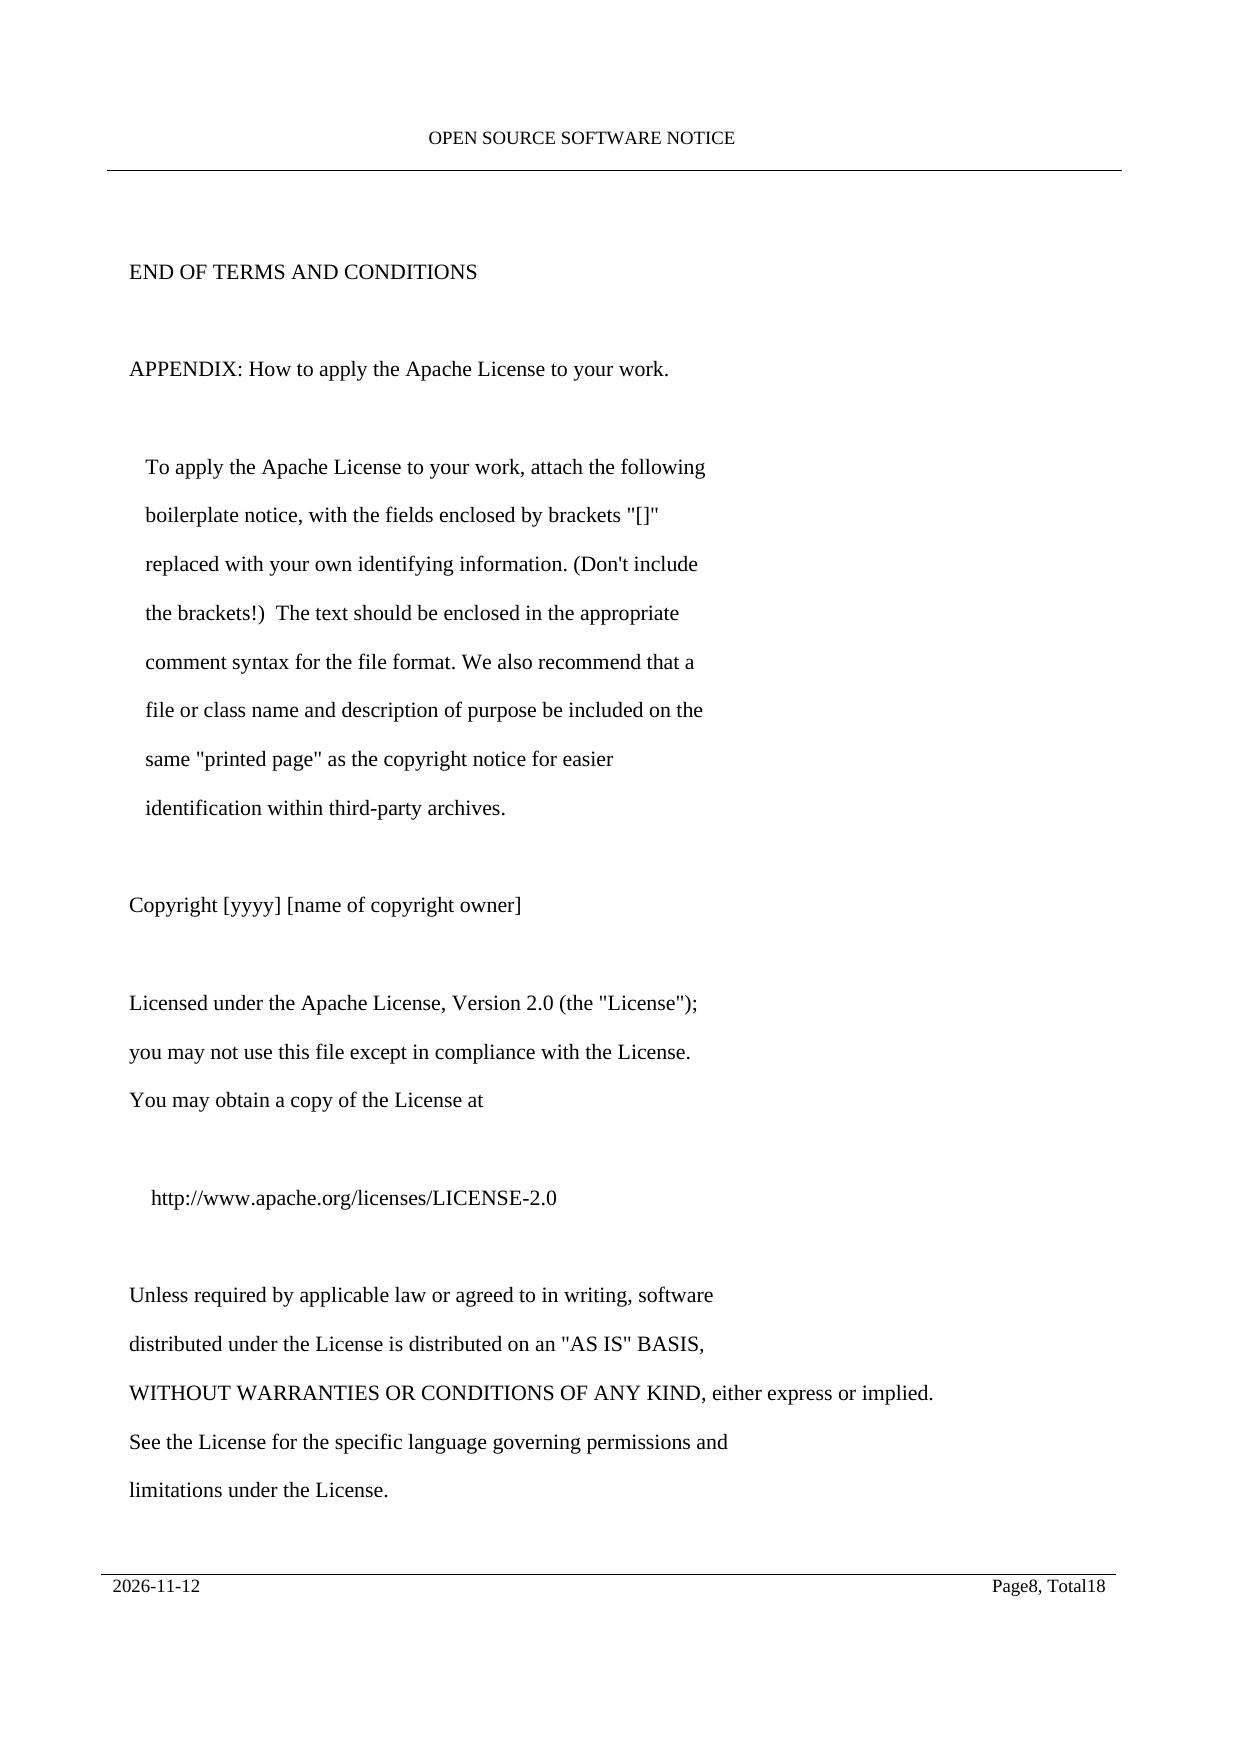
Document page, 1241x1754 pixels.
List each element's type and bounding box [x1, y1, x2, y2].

text [112, 206, 1128, 1506]
